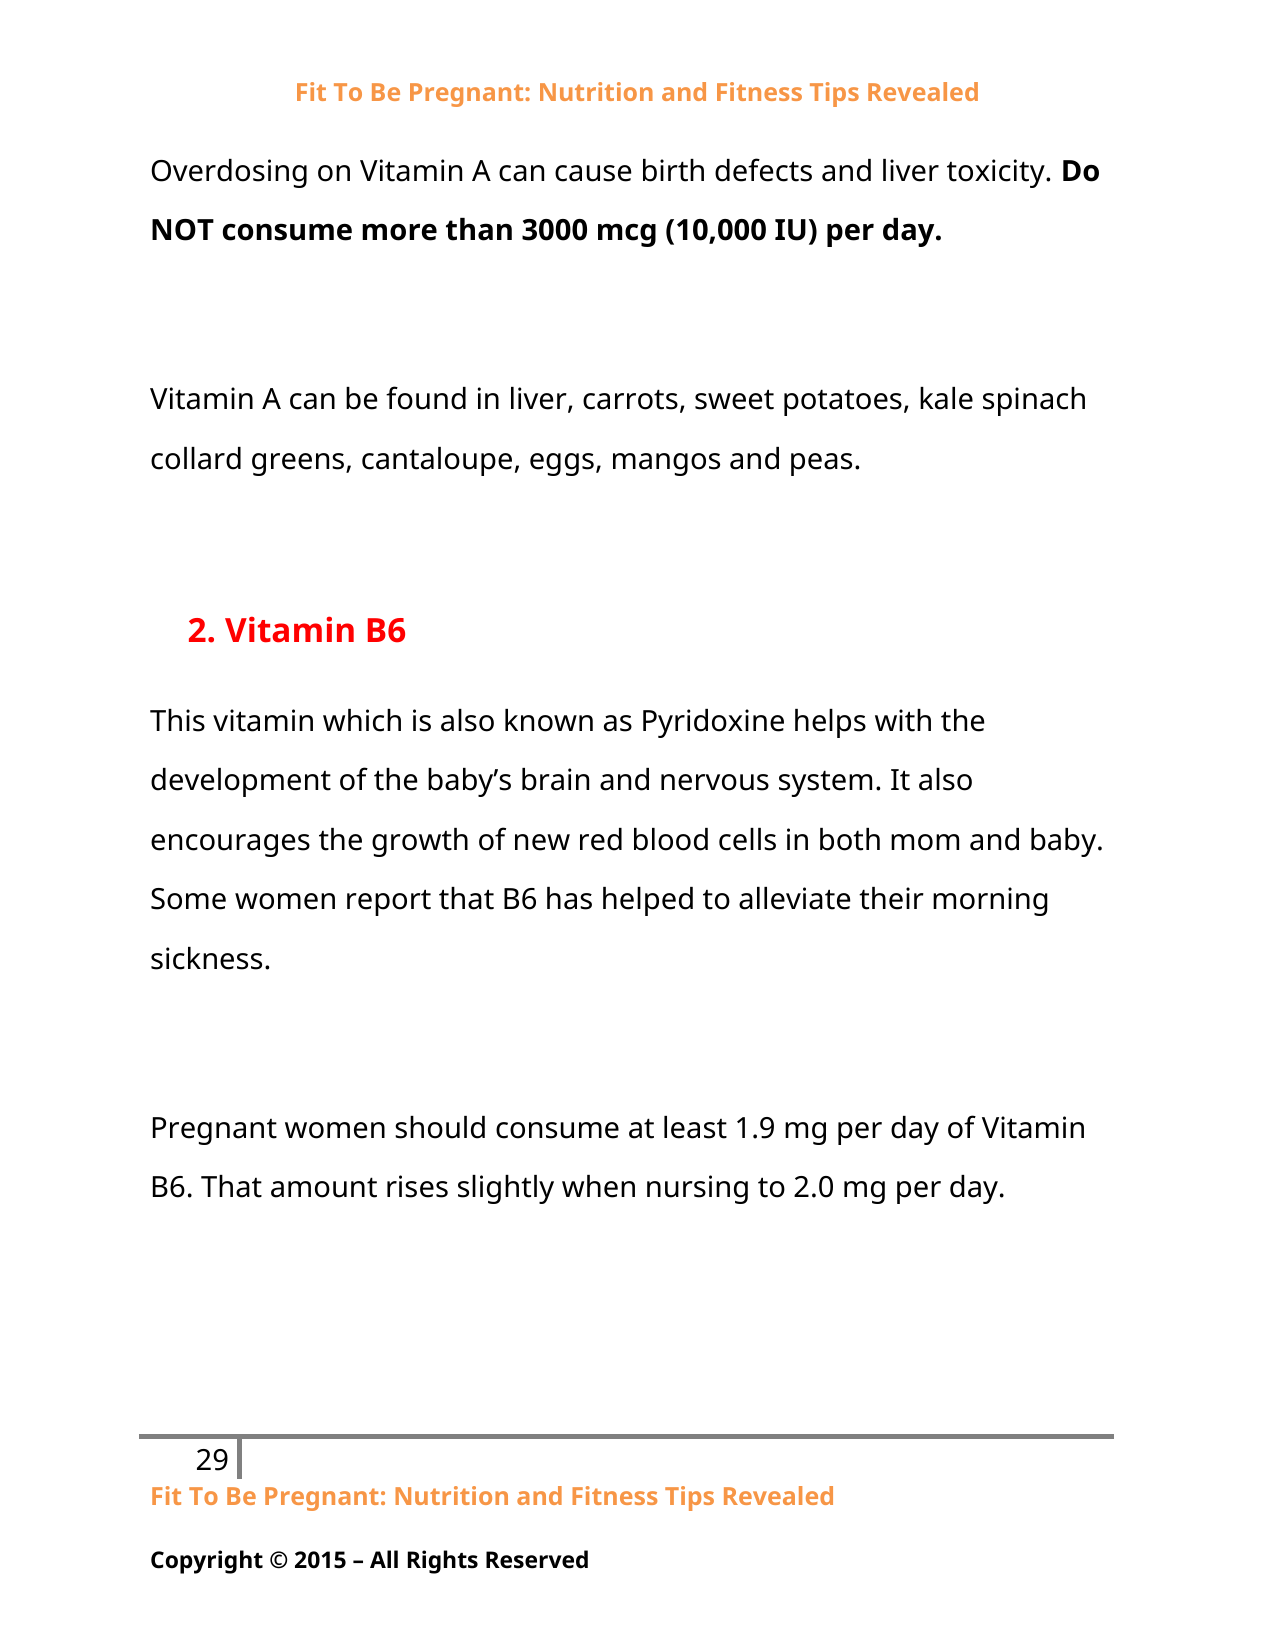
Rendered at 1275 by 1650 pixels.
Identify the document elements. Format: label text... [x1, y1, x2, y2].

list Vitamin B6 [187, 607, 1125, 652]
text This vitamin which is also known as Pyridoxine helps with the development of the baby’s brain and nervous system. It also encourages the growth of new red blood cells in both mom and baby. Some women report that B6 has helped to alleviate their morning sickness. [150, 700, 1125, 978]
text Overdosing on Vitamin A can cause birth defects and liver toxicity. Do NOT consume more than 3000 mcg (10,000 IU) per day. [150, 150, 1125, 249]
text Pregnant women should consume at least 1.9 mg per day of Vitamin B6. That amount rises slightly when nursing to 2.0 mg per day. [150, 1107, 1125, 1206]
text Vitamin A can be found in liver, carrots, sweet potatoes, kale spinach collard greens, cantaloupe, eggs, mangos and peas. [150, 378, 1125, 478]
